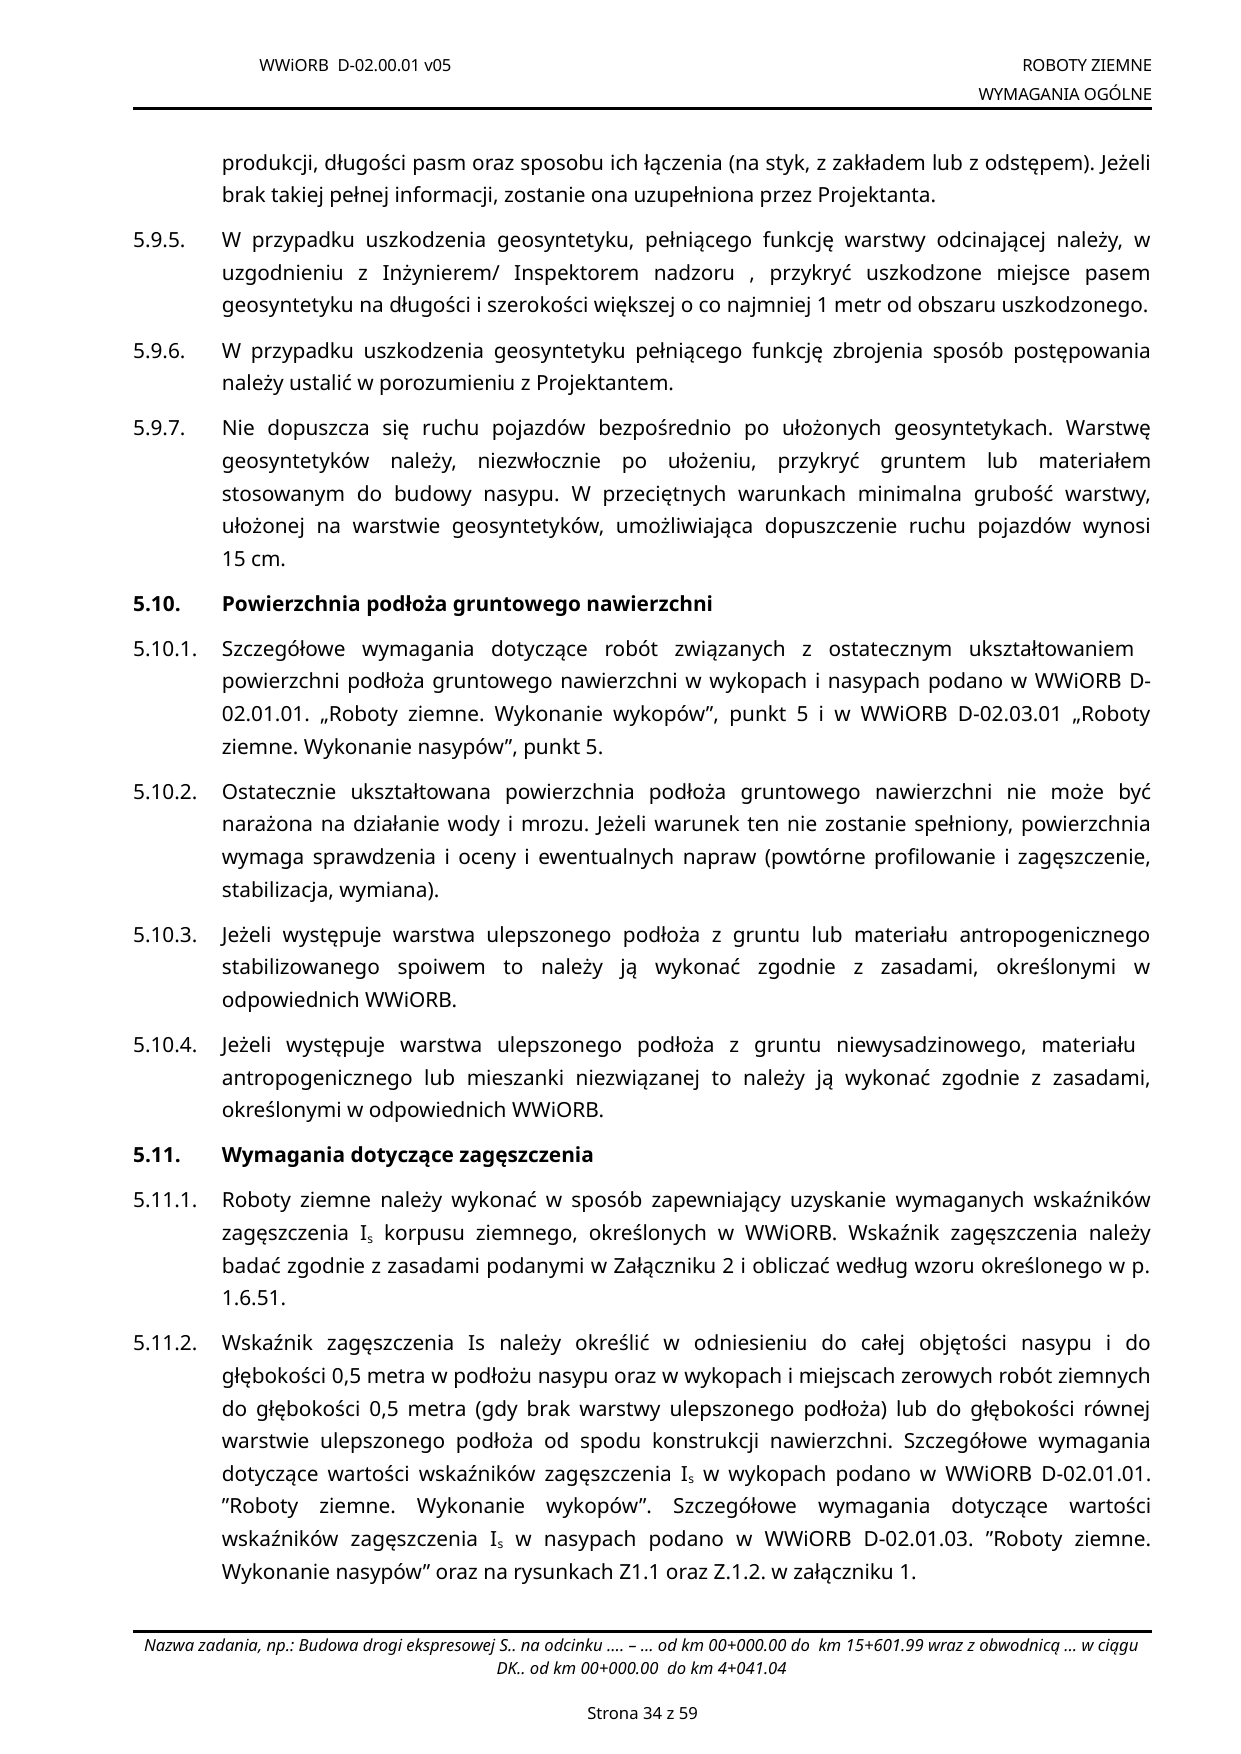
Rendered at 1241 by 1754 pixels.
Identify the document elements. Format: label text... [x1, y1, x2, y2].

list Powierzchnia podłoża gruntowego nawierzchni [133, 589, 1152, 617]
list Roboty ziemne należy wykonać w sposób zapewniający uzyskanie wymaganych wskaźników zagęszczenia Is korpusu ziemnego, określonych w WWiORB. Wskaźnik zagęszczenia należy badać zgodnie z zasadami podanymi w Załączniku 2 i obliczać według wzoru określonego w p. 1.6.51. [133, 1186, 1152, 1312]
list W przypadku uszkodzenia geosyntetyku, pełniącego funkcję warstwy odcinającej należy, w uzgodnieniu z Inżynierem/ Inspektorem nadzoru , przykryć uszkodzone miejsce pasem geosyntetyku na długości i szerokości większej o co najmniej 1 metr od obszaru uszkodzonego. [133, 225, 1152, 319]
list W przypadku uszkodzenia geosyntetyku pełniącego funkcję zbrojenia sposób postępowania należy ustalić w porozumieniu z Projektantem. [133, 336, 1152, 397]
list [133, 148, 1152, 209]
list Jeżeli występuje warstwa ulepszonego podłoża z gruntu niewysadzinowego, materiału antropogenicznego lub mieszanki niezwiązanej to należy ją wykonać zgodnie z zasadami, określonymi w odpowiednich WWiORB. [133, 1030, 1152, 1124]
list Wymagania dotyczące zagęszczenia [133, 1141, 1152, 1169]
list Wskaźnik zagęszczenia Is należy określić w odniesieniu do całej objętości nasypu i do głębokości 0,5 metra w podłożu nasypu oraz w wykopach i miejscach zerowych robót ziemnych do głębokości 0,5 metra (gdy brak warstwy ulepszonego podłoża) lub do głębokości równej warstwie ulepszonego podłoża od spodu konstrukcji nawierzchni. Szczegółowe wymagania dotyczące wartości wskaźników zagęszczenia Is w wykopach podano w WWiORB D-02.01.01. ”Roboty ziemne. Wykonanie wykopów”. Szczegółowe wymagania dotyczące wartości wskaźników zagęszczenia Is w nasypach podano w WWiORB D-02.01.03. ”Roboty ziemne. Wykonanie nasypów” oraz na rysunkach Z1.1 oraz Z.1.2. w załączniku 1. [133, 1328, 1152, 1585]
list Nie dopuszcza się ruchu pojazdów bezpośrednio po ułożonych geosyntetykach. Warstwę geosyntetyków należy, niezwłocznie po ułożeniu, przykryć gruntem lub materiałem stosowanym do budowy nasypu. W przeciętnych warunkach minimalna grubość warstwy, ułożonej na warstwie geosyntetyków, umożliwiająca dopuszczenie ruchu pojazdów wynosi 15 cm. [133, 413, 1152, 572]
list Jeżeli występuje warstwa ulepszonego podłoża z gruntu lub materiału antropogenicznego stabilizowanego spoiwem to należy ją wykonać zgodnie z zasadami, określonymi w odpowiednich WWiORB. [133, 920, 1152, 1013]
list Szczegółowe wymagania dotyczące robót związanych z ostatecznym ukształtowaniem powierzchni podłoża gruntowego nawierzchni w wykopach i nasypach podano w WWiORB D-02.01.01. „Roboty ziemne. Wykonanie wykopów”, punkt 5 i w WWiORB D-02.03.01 „Roboty ziemne. Wykonanie nasypów”, punkt 5. [133, 634, 1152, 760]
list Ostatecznie ukształtowana powierzchnia podłoża gruntowego nawierzchni nie może być narażona na działanie wody i mrozu. Jeżeli warunek ten nie zostanie spełniony, powierzchnia wymaga sprawdzenia i oceny i ewentualnych napraw (powtórne profilowanie i zagęszczenie, stabilizacja, wymiana). [133, 777, 1152, 903]
